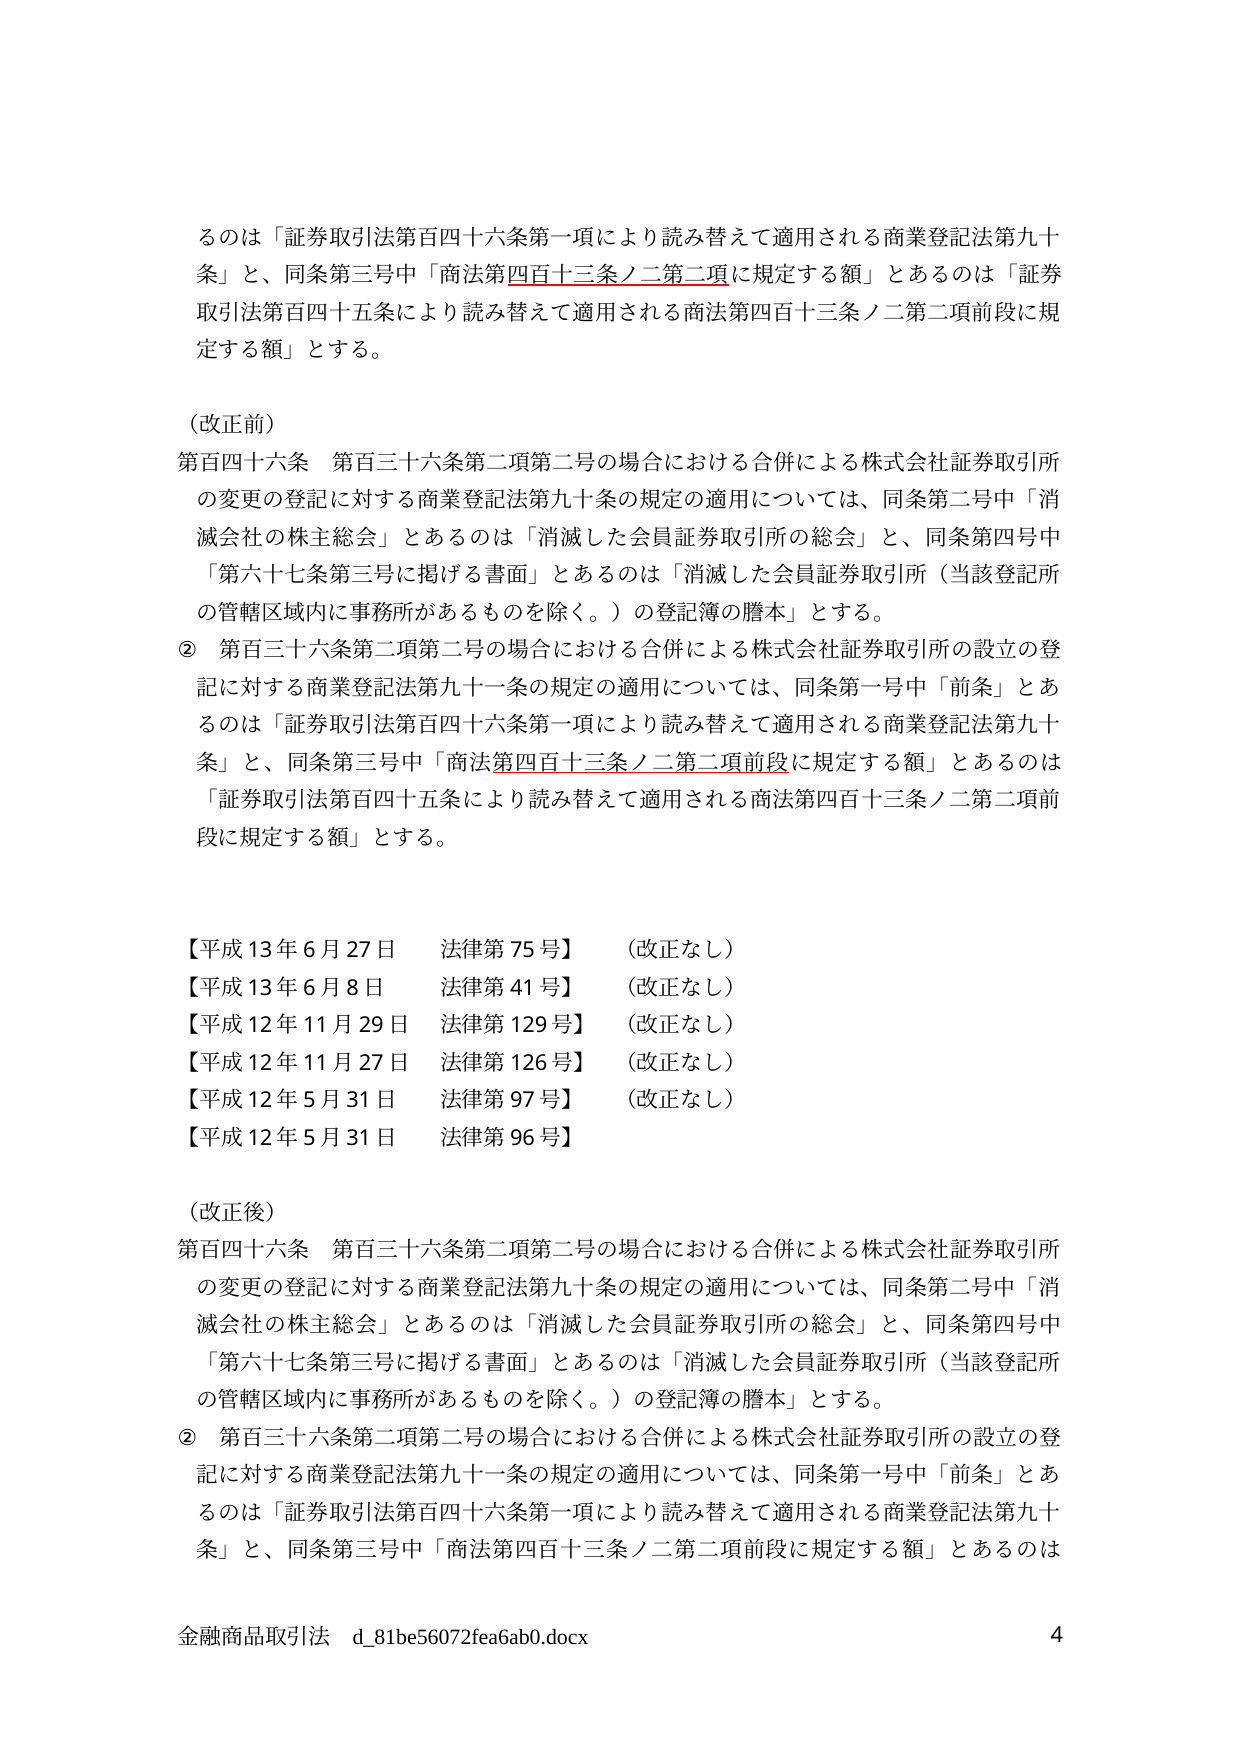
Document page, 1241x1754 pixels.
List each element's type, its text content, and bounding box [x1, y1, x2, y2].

text 【平成12年11月27日 法律第126号】 （改正なし） [177, 1042, 1063, 1079]
text 【平成12年11月29日 法律第129号】 （改正なし） [177, 1004, 1063, 1042]
text 【平成13年6月27日 法律第75号】 （改正なし） [177, 929, 1063, 967]
text 【平成12年5月31日 法律第97号】 （改正なし） [177, 1079, 1063, 1117]
text （改正前） [177, 404, 1063, 442]
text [177, 217, 1063, 367]
text （改正後） [177, 1192, 1063, 1229]
text 【平成13年6月8日 法律第41号】 （改正なし） [177, 967, 1063, 1004]
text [177, 1417, 1063, 1567]
text 【平成12年5月31日 法律第96号】 [177, 1117, 1063, 1154]
